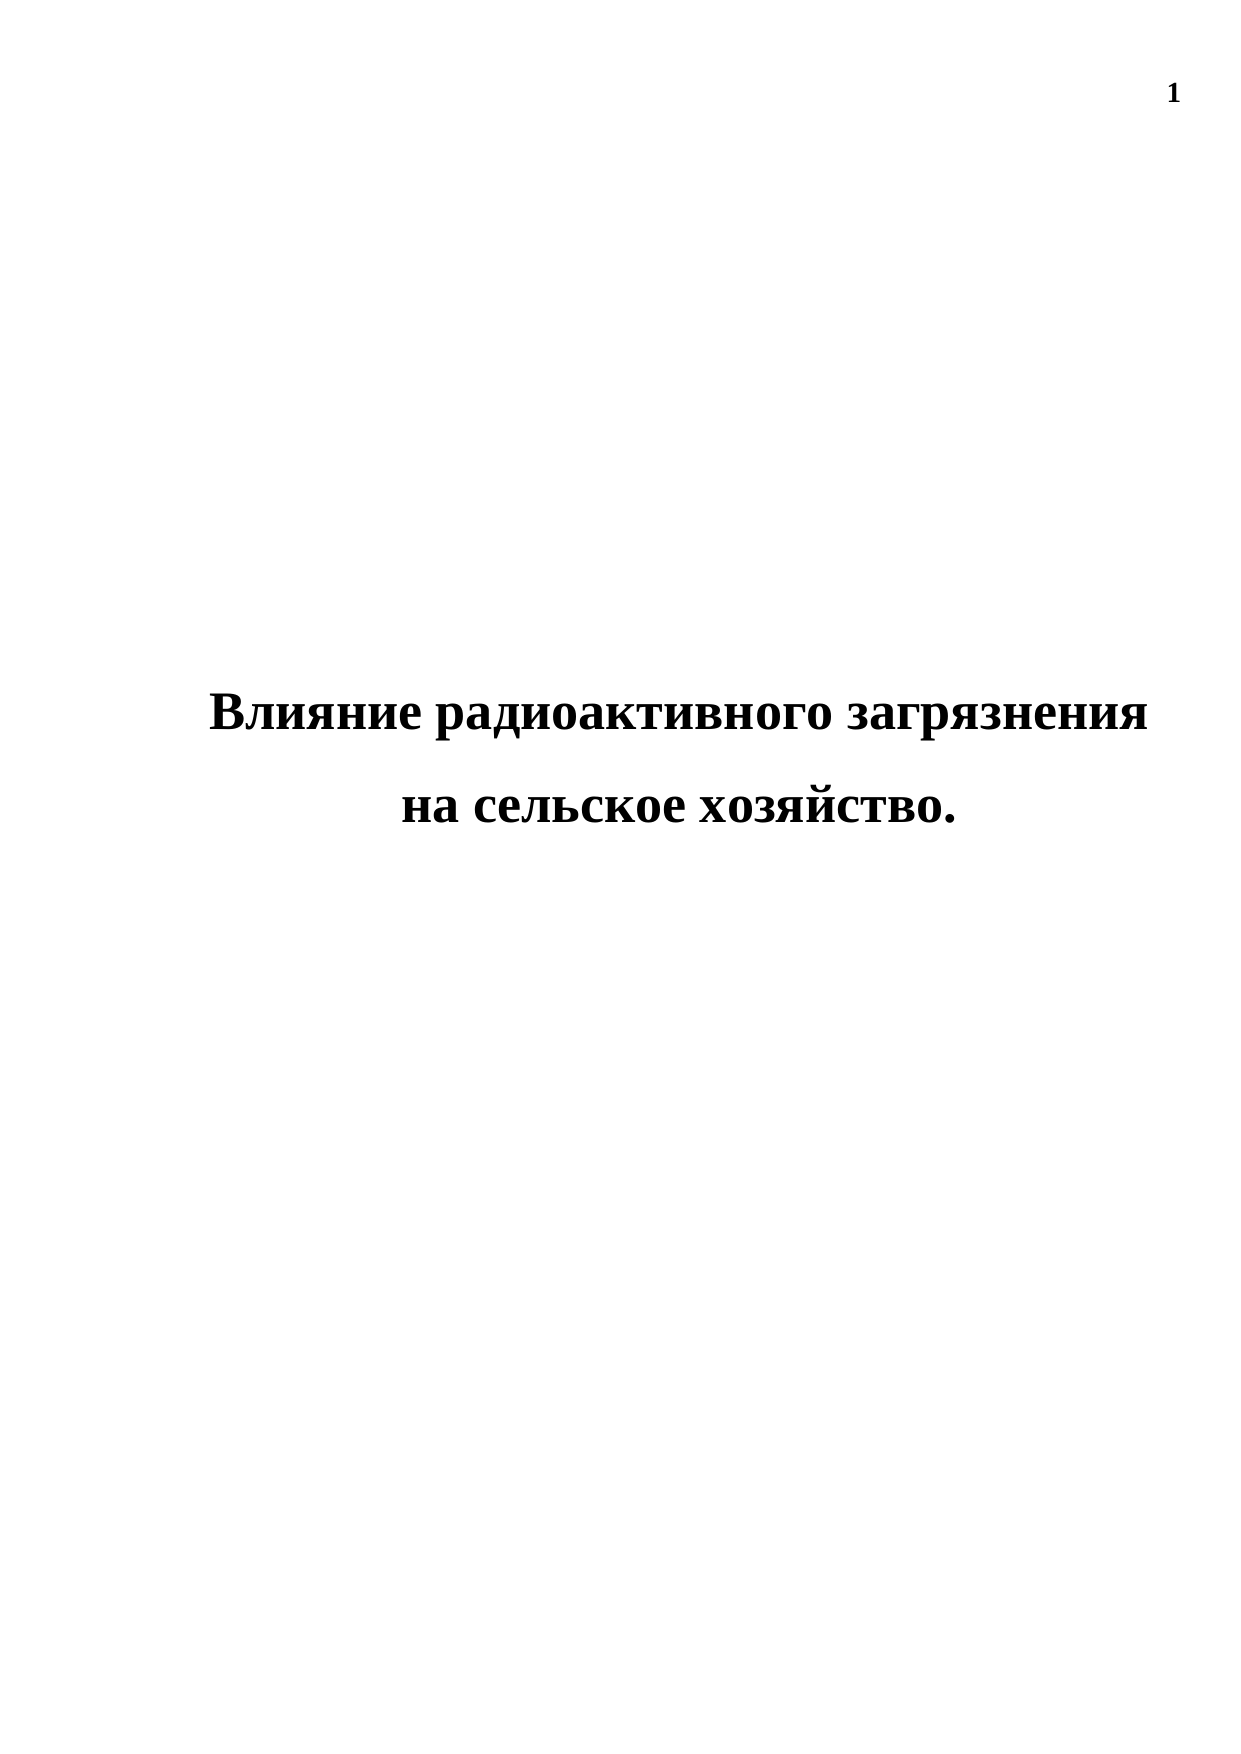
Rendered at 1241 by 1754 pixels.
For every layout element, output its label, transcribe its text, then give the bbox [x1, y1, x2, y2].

title Влияние радиоактивного загрязнения на сельское хозяйство.СОДЕРЖАНИЕ [177, 679, 1181, 834]
